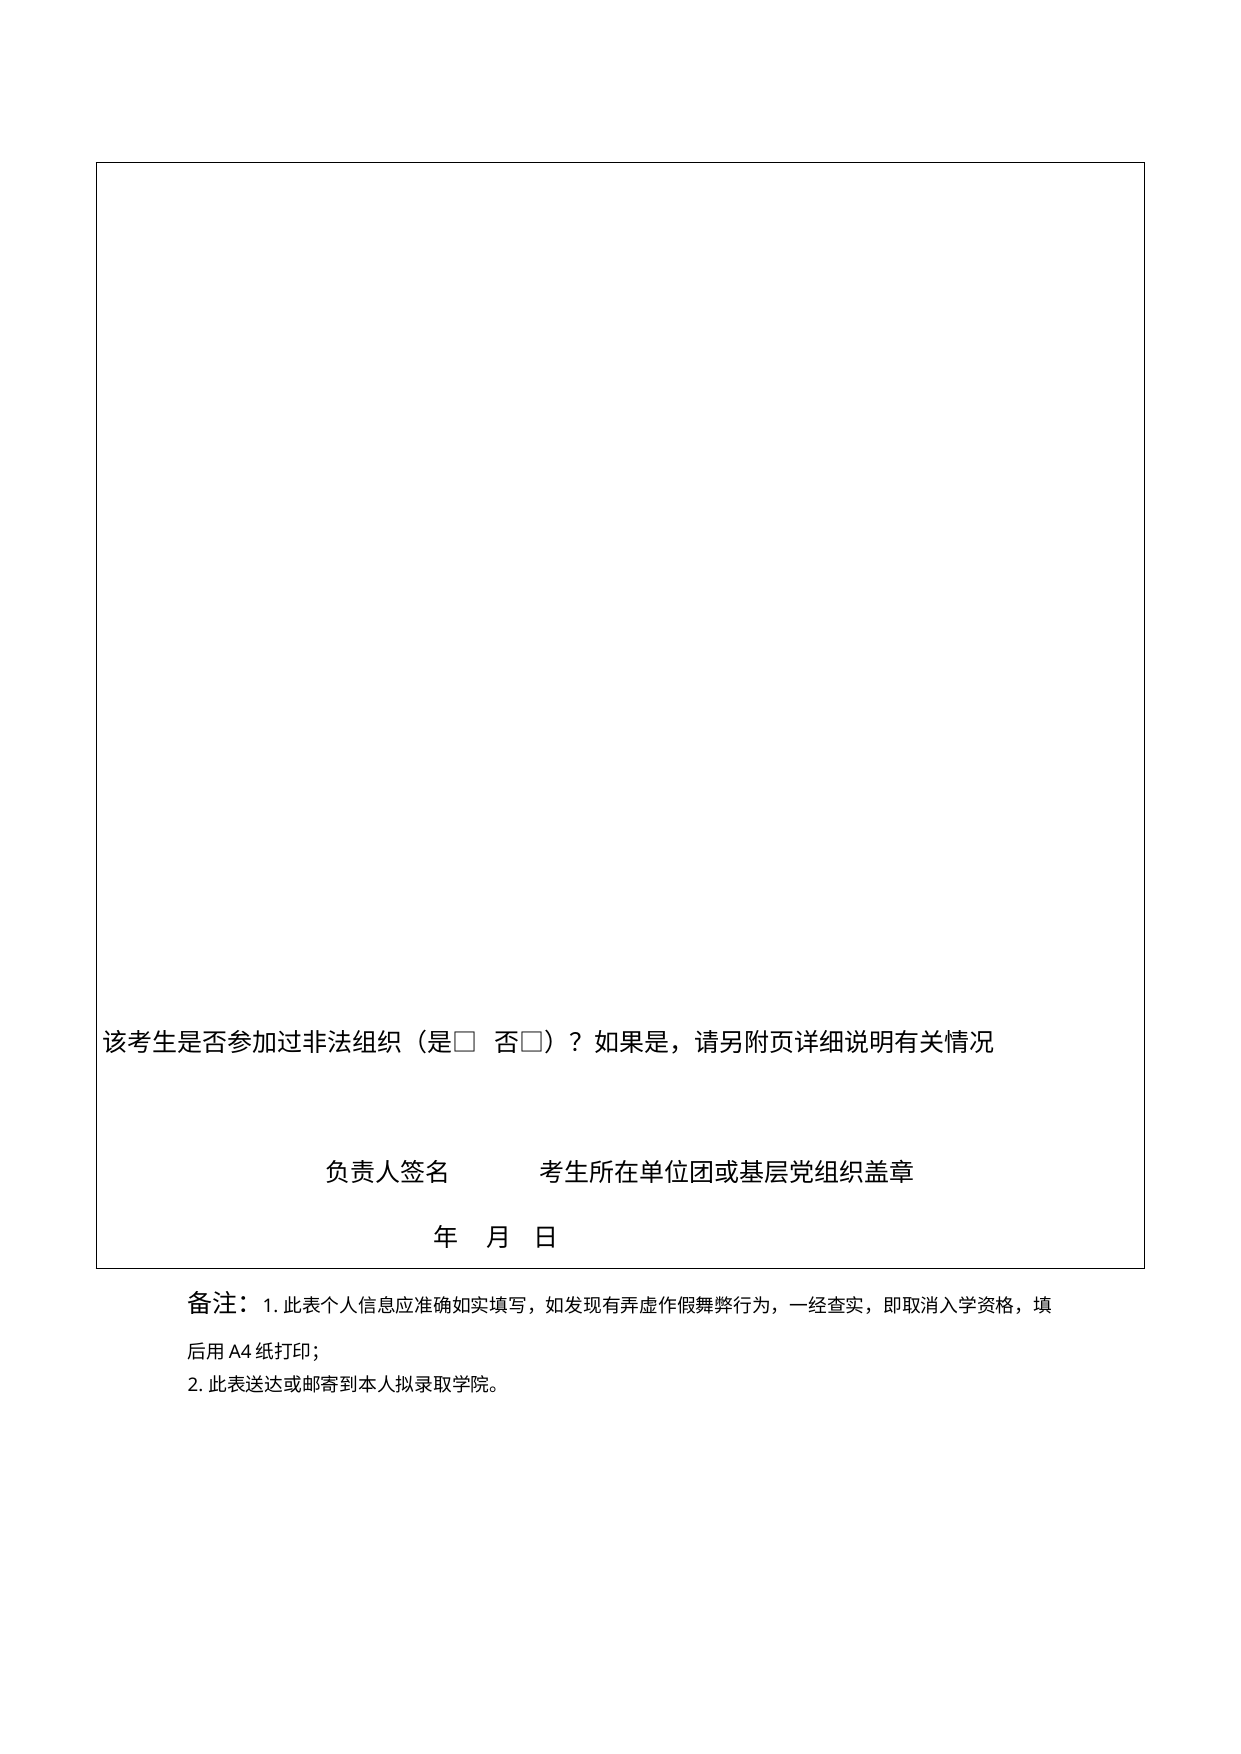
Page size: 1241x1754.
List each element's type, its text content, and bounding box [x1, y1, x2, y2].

text 2. 此表送达或邮寄到本人拟录取学院。 [187, 1367, 1053, 1399]
text 备注：1. 此表个人信息应准确如实填写，如发现有弄虚作假舞弊行为，一经查实，即取消入学资格，填后用A4纸打印； [187, 1269, 1053, 1367]
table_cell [97, 163, 1144, 1268]
